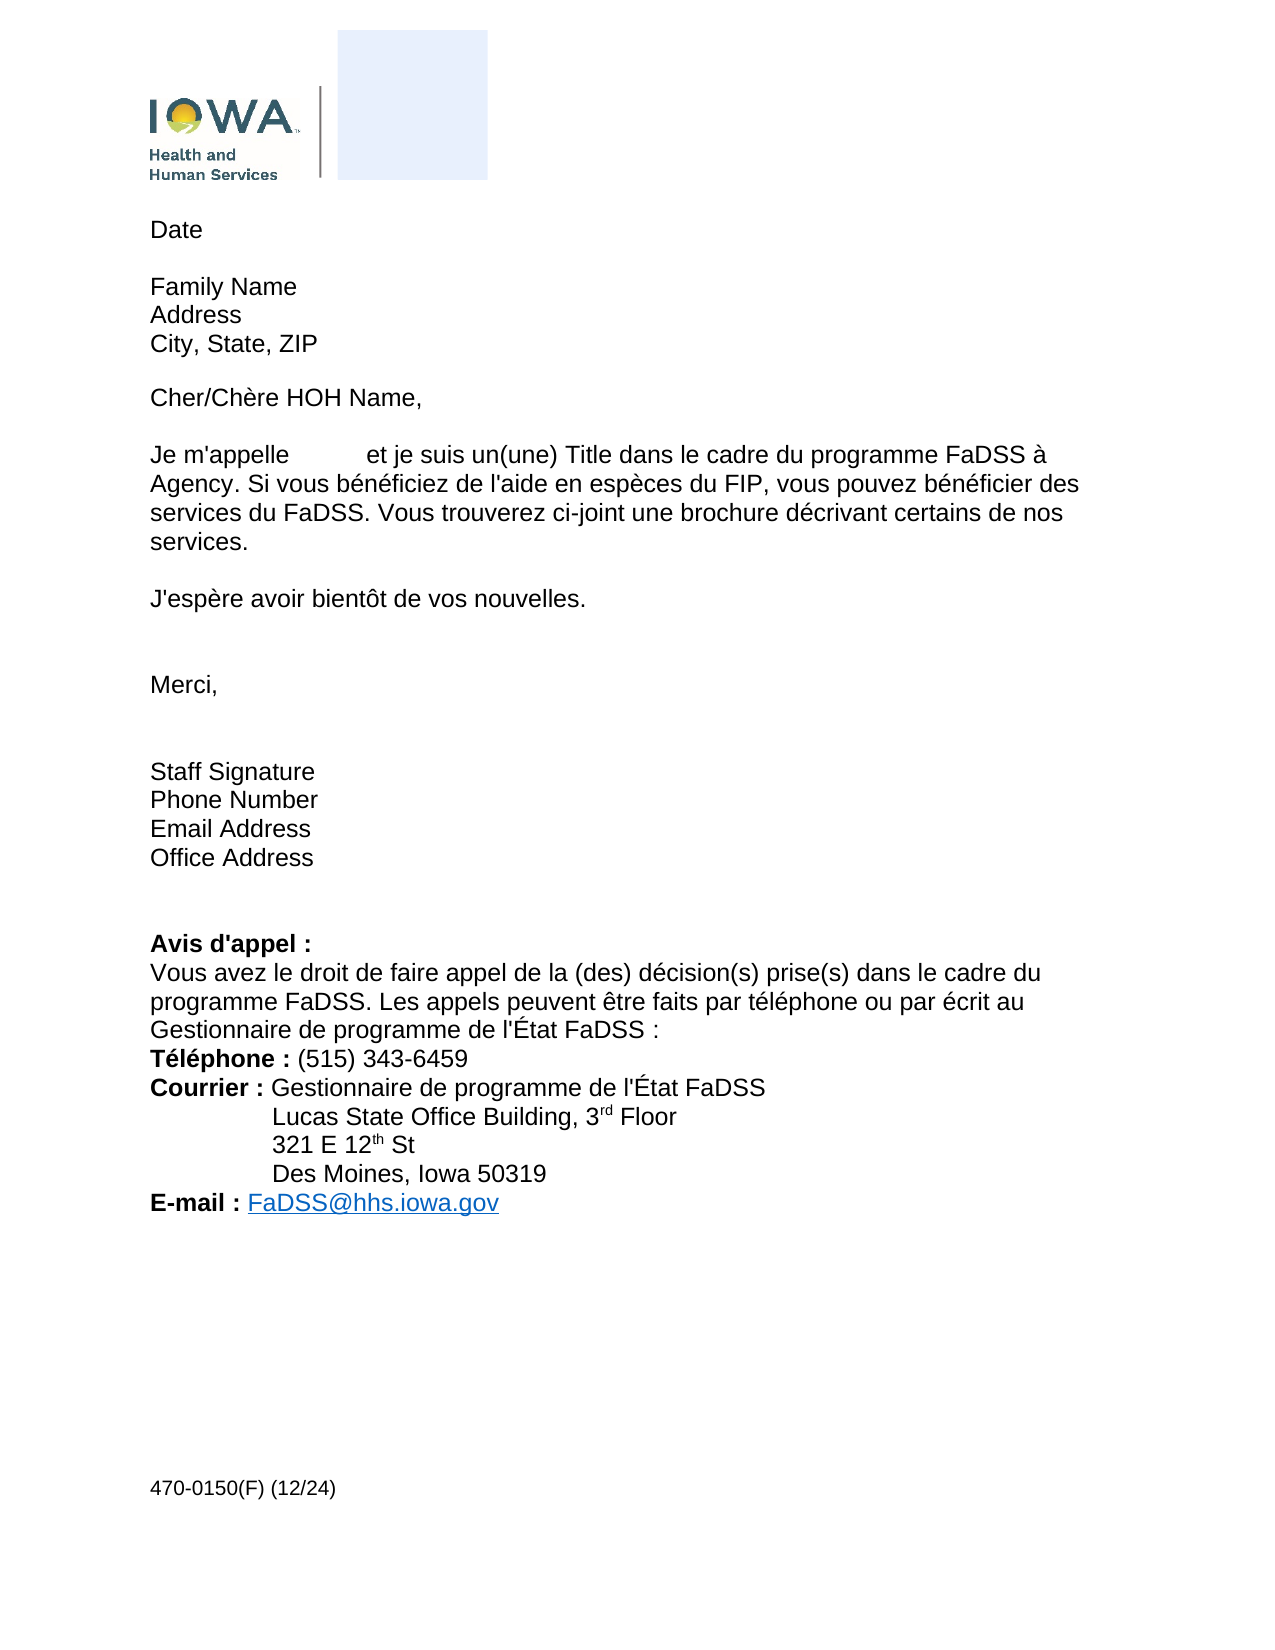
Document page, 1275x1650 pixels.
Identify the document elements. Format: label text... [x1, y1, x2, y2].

text Merci, [150, 671, 1125, 699]
text Date [150, 215, 1125, 272]
text Avis d'appel : [150, 929, 1125, 958]
picture [337, 30, 488, 180]
text Family Name Address City, State, ZIP [150, 272, 1125, 358]
text J'espère avoir bientôt de vos nouvelles. [150, 584, 1125, 613]
text Staff Signature [150, 757, 1125, 786]
text Cher/Chère HOH Name, [150, 383, 1125, 412]
text Email Address [150, 814, 1125, 843]
picture [150, 98, 300, 180]
text Je m'appelle et je suis un(une) Title dans le cadre du programme FaDSS à Agency. Si vous bénéficiez de l'aide en espèces du FIP, vous pouvez bénéficier des services du FaDSS. Vous trouverez ci-joint une brochure décrivant certains de nos services. [150, 441, 1125, 556]
text Phone Number [150, 786, 1125, 814]
text Office Address [150, 843, 1125, 872]
text Vous avez le droit de faire appel de la (des) décision(s) prise(s) dans le cadre du programme FaDSS. Les appels peuvent être faits par téléphone ou par écrit au Gestionnaire de programme de l'État FaDSS : Téléphone : (515) 343-6459 Courrier : Gestionnaire de programme de l'État FaDSS Lucas State Office Building, 3rd Floor 321 E 12th St Des Moines, Iowa 50319 E-mail : FaDSS@hhs.iowa.gov [150, 958, 1125, 1217]
